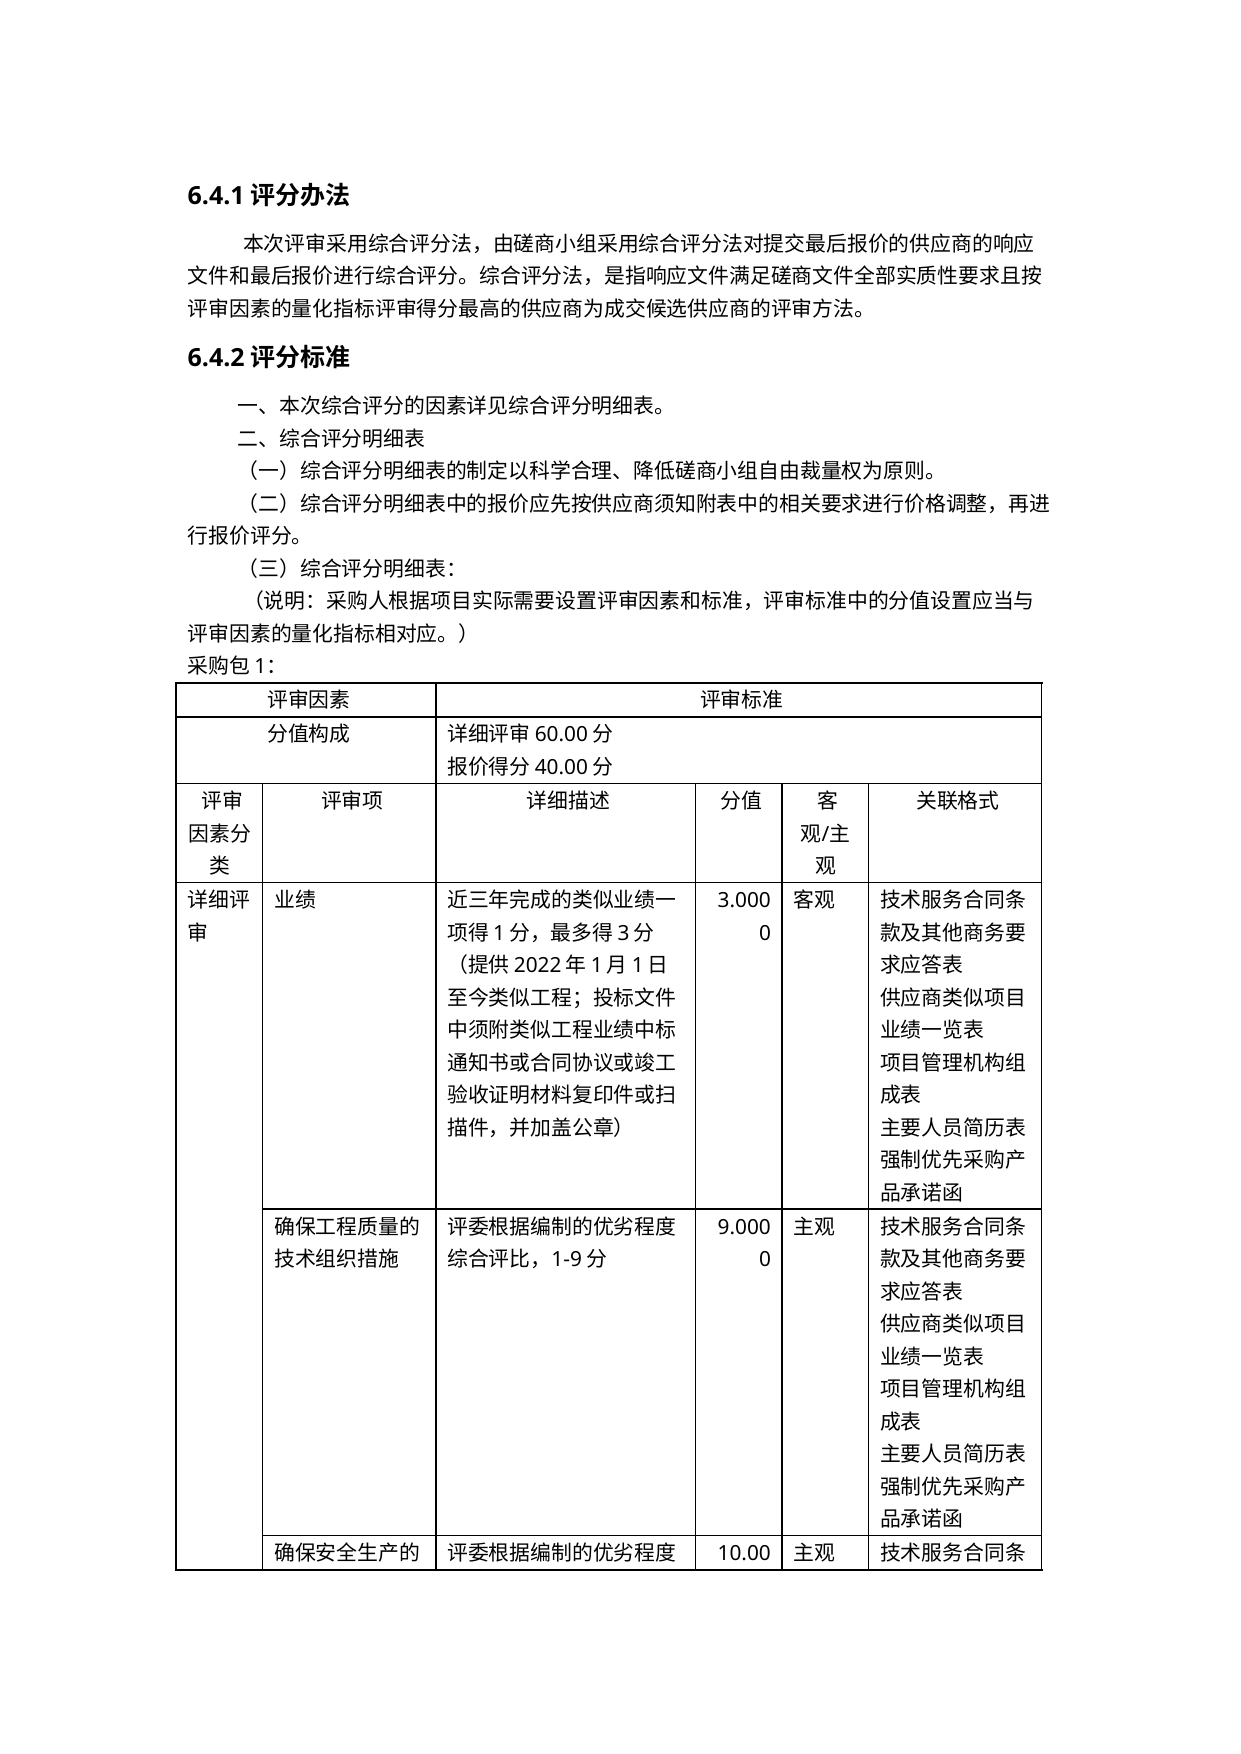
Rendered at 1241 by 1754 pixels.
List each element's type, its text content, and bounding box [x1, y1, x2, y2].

table_cell 确保工程质量的技术组织措施 [263, 1210, 435, 1535]
text 本次评审采用综合评分法，由磋商小组采用综合评分法对提交最后报价的供应商的响应文件和最后报价进行综合评分。综合评分法，是指响应文件满足磋商文件全部实质性要求且按评审因素的量化指标评审得分最高的供应商为成交候选供应商的评审方法。 [187, 227, 1053, 324]
table_cell 评委根据编制的优劣程度综合评比，1-9分 [437, 1210, 695, 1535]
text 6.4.1评分办法 [187, 162, 1053, 227]
text （一）综合评分明细表的制定以科学合理、降低磋商小组自由裁量权为原则。 [187, 454, 1053, 487]
text 6.4.2评分标准 [187, 324, 1053, 389]
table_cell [869, 1210, 1041, 1535]
table_cell 10.0000 [696, 1536, 781, 1569]
table_cell 详细评审60.00分 报价得分40.00分 [437, 718, 1041, 783]
table_cell 客观 [783, 883, 868, 1208]
table_cell 业绩 [263, 883, 435, 1208]
table_cell 9.0000 [696, 1210, 781, 1535]
table_cell 近三年完成的类似业绩一项得1分，最多得3分（提供2022年1月1日至今类似工程；投标文件中须附类似工程业绩中标通知书或合同协议或竣工验收证明材料复印件或扫描件，并加盖公章） [437, 883, 695, 1208]
text 采购包1： [187, 649, 1053, 682]
table_cell 3.0000 [696, 883, 781, 1208]
table_header 评审标准 [437, 684, 1041, 716]
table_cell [869, 1536, 1041, 1569]
table_cell 分值构成 [177, 718, 435, 783]
table_cell 客观/主观 [783, 784, 868, 882]
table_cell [437, 1536, 695, 1569]
table_cell 技术服务合同条款及其他商务要求应答表 供应商类似项目业绩一览表 项目管理机构组成表 主要人员简历表 强制优先采购产品承诺函 [869, 883, 1041, 1208]
table_cell 主观 [783, 1210, 868, 1535]
text 二、综合评分明细表 [187, 422, 1053, 454]
table_cell 评审项 [263, 784, 435, 882]
table_cell 确保安全生产的技术组织措施 [263, 1536, 435, 1569]
table_cell 详细评审 [177, 883, 262, 1569]
text （说明：采购人根据项目实际需要设置评审因素和标准，评审标准中的分值设置应当与评审因素的量化指标相对应。） [187, 584, 1053, 649]
text （二）综合评分明细表中的报价应先按供应商须知附表中的相关要求进行价格调整，再进行报价评分。 [187, 487, 1053, 552]
text （三）综合评分明细表： [187, 552, 1053, 584]
table_cell 评审因素分类 [177, 784, 262, 882]
table_cell 详细描述 [437, 784, 695, 882]
table_cell 主观 [783, 1536, 868, 1569]
table_header 评审因素 [177, 684, 435, 716]
text 一、本次综合评分的因素详见综合评分明细表。 [187, 389, 1053, 422]
table_cell 分值 [696, 784, 781, 882]
table_cell 关联格式 [869, 784, 1041, 882]
